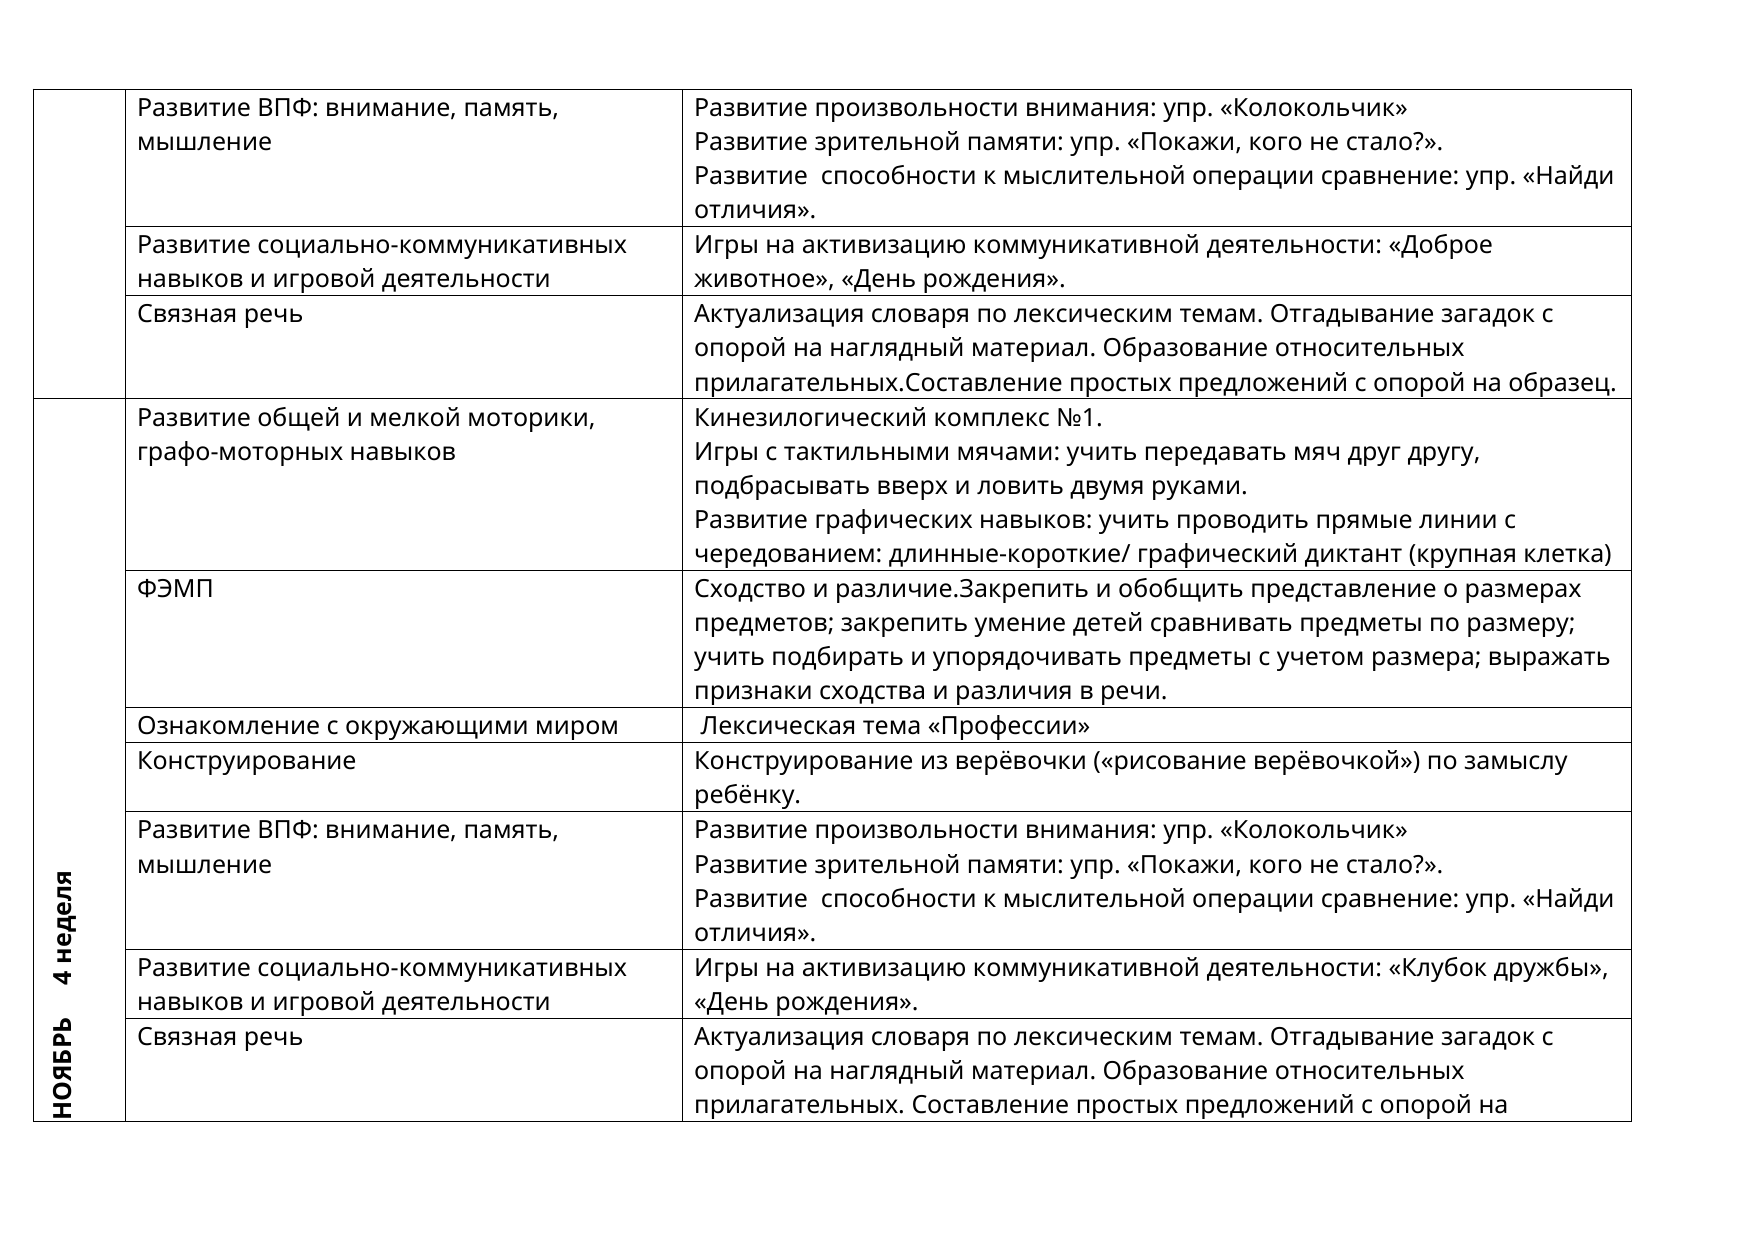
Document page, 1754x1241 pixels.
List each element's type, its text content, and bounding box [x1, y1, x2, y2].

table_cell Связная речь [126, 296, 682, 398]
table_cell Развитие общей и мелкой моторики, графо-моторных навыков [126, 399, 682, 569]
table_cell Конструирование [126, 743, 682, 811]
table_cell Развитие социально-коммуникативных навыков и игровой деятельности [126, 227, 682, 295]
table_cell Развитие социально-коммуникативных навыков и игровой деятельности [126, 950, 682, 1018]
table_cell Сходство и различие.Закрепить и обобщить представление о размерах предметов; закрепить умение детей сравнивать предметы по размеру; учить подбирать и упорядочивать предметы с учетом размера; выражать признаки сходства и различия в речи. [683, 571, 1631, 707]
table_cell Игры на активизацию коммуникативной деятельности: «Доброе животное», «День рождения». [683, 227, 1631, 295]
table_cell Кинезилогический комплекс №1. Игры с тактильными мячами: учить передавать мяч друг другу, подбрасывать вверх и ловить двумя руками. Развитие графических навыков: учить проводить прямые линии с чередованием: длинные-короткие/ графический диктант (крупная клетка) [683, 399, 1631, 569]
table_cell ФЭМП [126, 571, 682, 707]
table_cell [683, 1019, 1631, 1121]
table_cell Ознакомление с окружающими миром [126, 708, 682, 742]
table_cell Конструирование из верёвочки («рисование верёвочкой») по замыслу ребёнку. [683, 743, 1631, 811]
table_cell Связная речь [126, 1019, 682, 1121]
table_cell Игры на активизацию коммуникативной деятельности: «Клубок дружбы», «День рождения». [683, 950, 1631, 1018]
table_cell Развитие ВПФ: внимание, память, мышление [126, 812, 682, 948]
table_cell НОЯБРЬ 4 неделя [34, 399, 125, 1121]
table_cell Лексическая тема «Профессии» [683, 708, 1631, 742]
table_cell Развитие произвольности внимания: упр. «Колокольчик» Развитие зрительной памяти: упр. «Покажи, кого не стало?». Развитие способности к мыслительной операции сравнение: упр. «Найди отличия». [683, 90, 1631, 226]
table_cell Развитие ВПФ: внимание, память, мышление [126, 90, 682, 226]
table_cell Развитие произвольности внимания: упр. «Колокольчик» Развитие зрительной памяти: упр. «Покажи, кого не стало?». Развитие способности к мыслительной операции сравнение: упр. «Найди отличия». [683, 812, 1631, 948]
